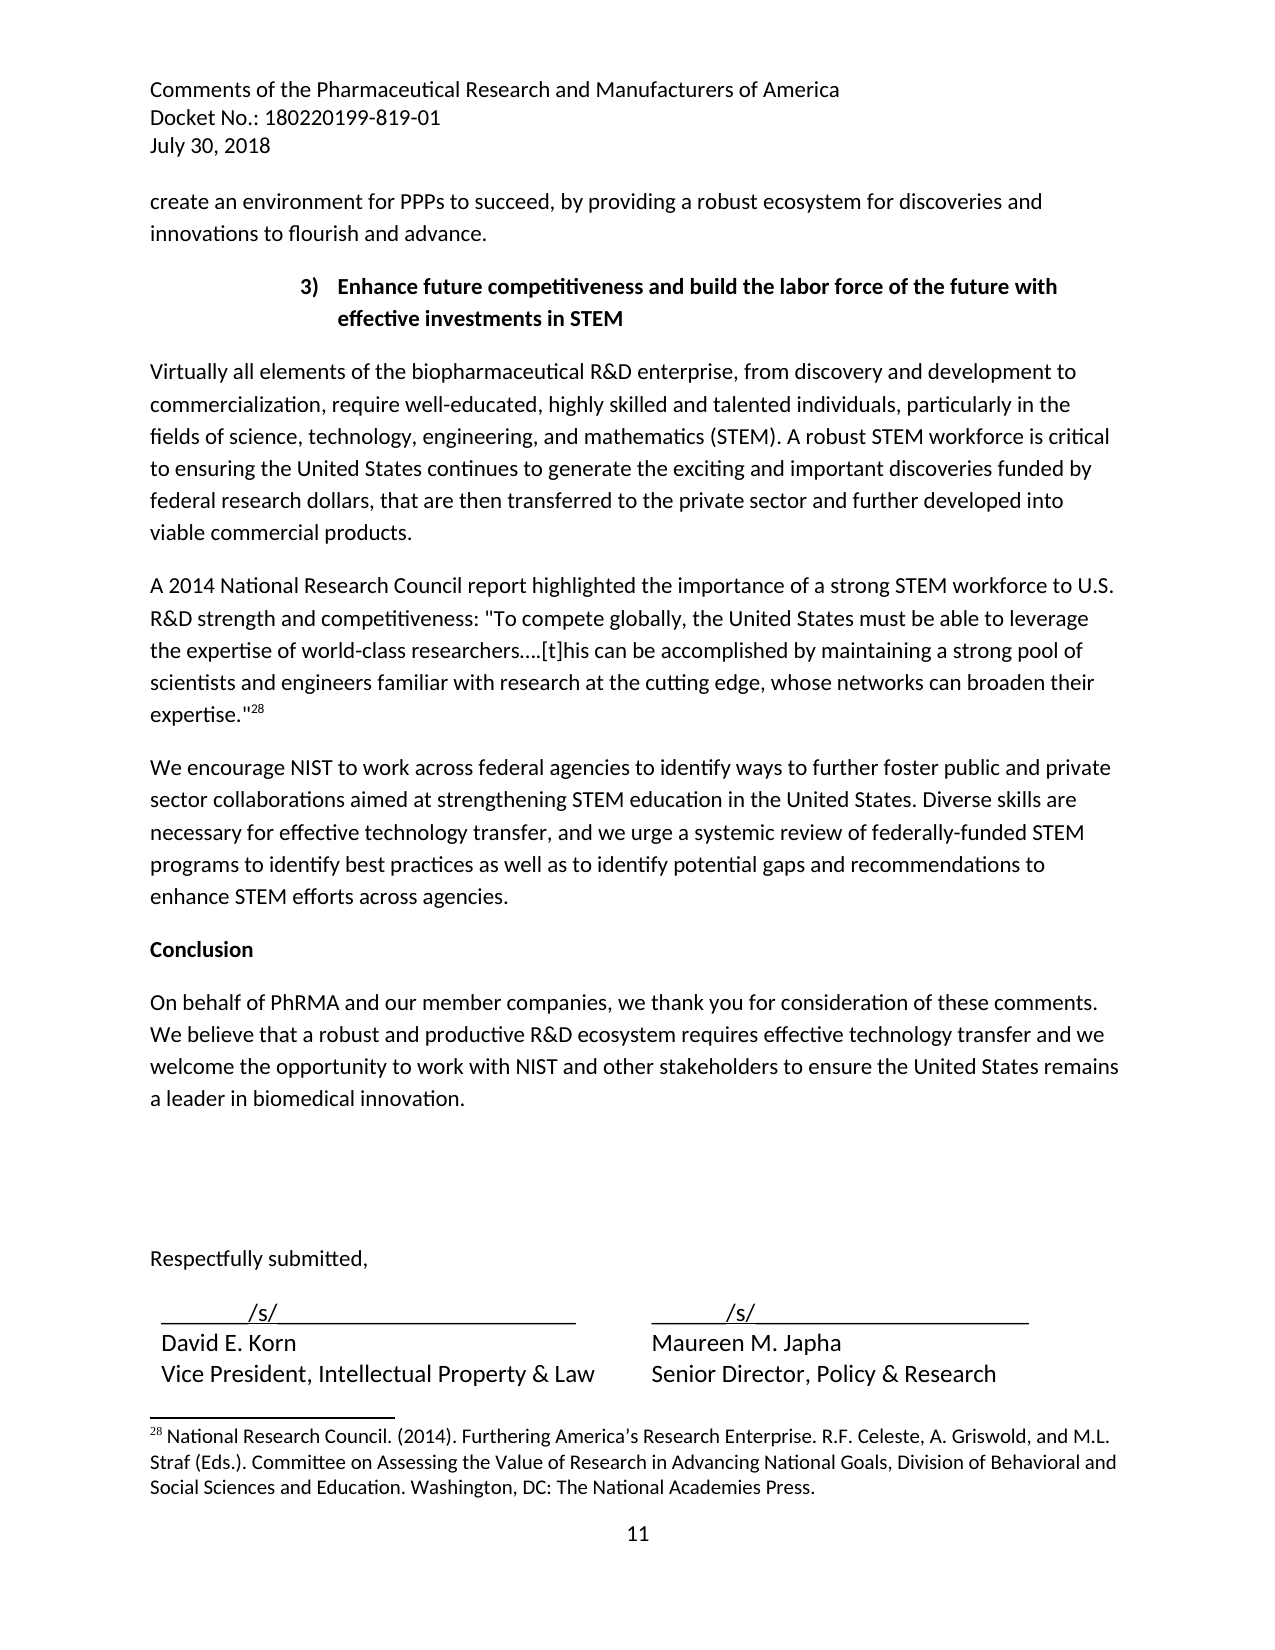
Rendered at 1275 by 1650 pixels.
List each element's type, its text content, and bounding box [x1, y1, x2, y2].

table_header ______/s/______________________ Maureen M. Japha Senior Director, Policy & Research [640, 1297, 1125, 1388]
text On behalf of PhRMA and our member companies, we thank you for consideration of these comments. We believe that a robust and productive R&D ecosystem requires effective technology transfer and we welcome the opportunity to work with NIST and other stakeholders to ensure the United States remains a leader in biomedical innovation. [150, 988, 1125, 1113]
text Respectfully submitted, [150, 1244, 1125, 1272]
table_header _______/s/________________________ David E. Korn Vice President, Intellectual Property & Law [150, 1297, 640, 1388]
text We encourage NIST to work across federal agencies to identify ways to further foster public and private sector collaborations aimed at strengthening STEM education in the United States. Diverse skills are necessary for effective technology transfer, and we urge a systemic review of federally-funded STEM programs to identify best practices as well as to identify potential gaps and recommendations to enhance STEM efforts across agencies. [150, 753, 1125, 910]
list Enhance future competitiveness and build the labor force of the future with effective investments in STEM [300, 272, 1125, 332]
text Conclusion [150, 935, 1125, 963]
text Virtually all elements of the biopharmaceutical R&D enterprise, from discovery and development to commercialization, require well-educated, highly skilled and talented individuals, particularly in the fields of science, technology, engineering, and mathematics (STEM). A robust STEM workforce is critical to ensuring the United States continues to generate the exciting and important discoveries funded by federal research dollars, that are then transferred to the private sector and further developed into viable commercial products. [150, 357, 1125, 546]
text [150, 187, 1125, 247]
text A 2014 National Research Council report highlighted the importance of a strong STEM workforce to U.S. R&D strength and competitiveness: "To compete globally, the United States must be able to leverage the expertise of world-class researchers….[t]his can be accomplished by maintaining a strong pool of scientists and engineers familiar with research at the cutting edge, whose networks can broaden their expertise." [150, 571, 1125, 728]
